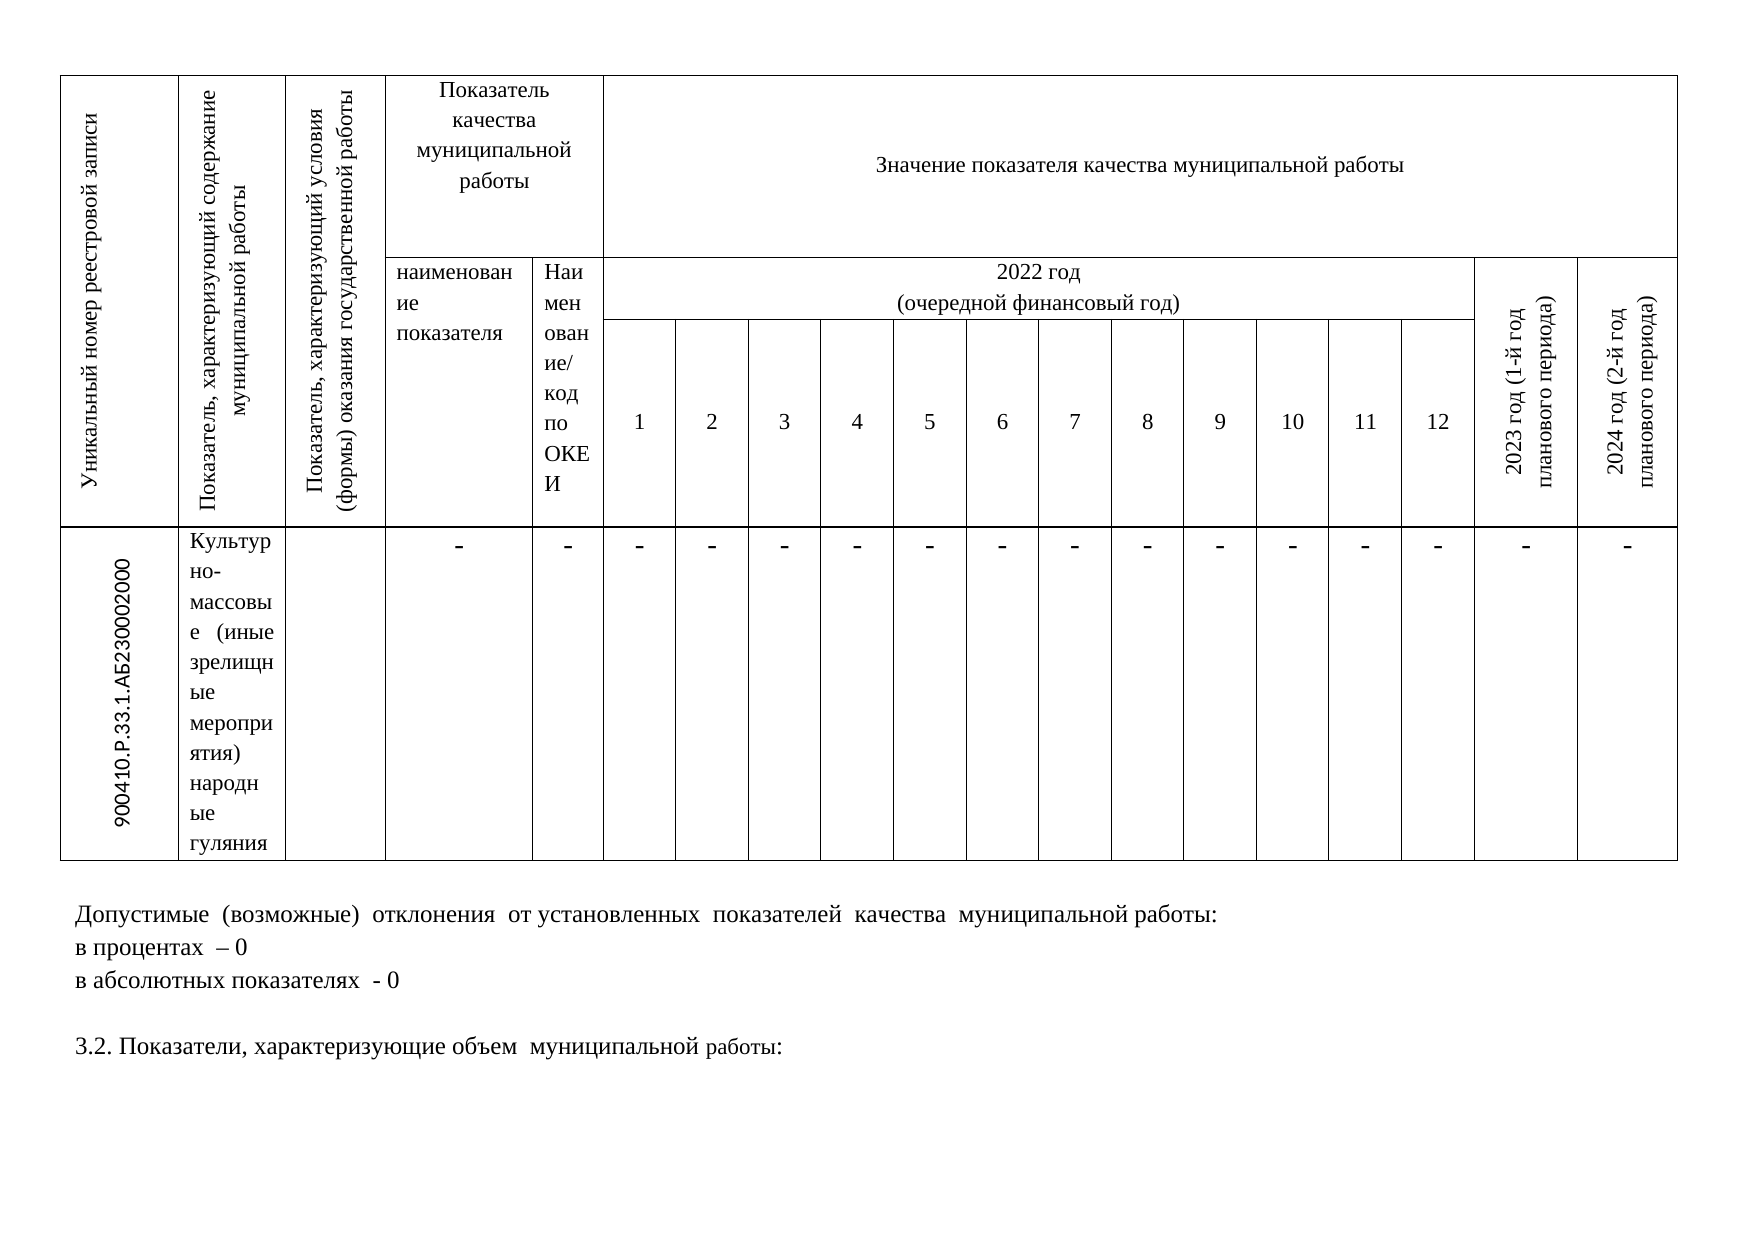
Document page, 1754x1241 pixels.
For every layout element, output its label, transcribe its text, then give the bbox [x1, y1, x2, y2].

table_cell - [1184, 528, 1256, 860]
table_cell 9 [1184, 320, 1256, 526]
table_cell - [1329, 528, 1401, 860]
table_cell - [533, 528, 603, 860]
table_header Показатель качества муниципальной работы [386, 76, 603, 257]
table_cell - [676, 528, 748, 860]
table_cell - [1402, 528, 1474, 860]
table_header Уникальный номер реестровой записи [61, 76, 178, 526]
table_header Значение показателя качества муниципальной работы [604, 76, 1677, 257]
table_cell - [1475, 528, 1577, 860]
table_cell 1 [604, 320, 675, 526]
table_cell - [1257, 528, 1328, 860]
table_cell - [821, 528, 893, 860]
table_cell 11 [1329, 320, 1401, 526]
table_cell Культурно-массовые (иные зрелищные мероприятия) народные гуляния [179, 528, 285, 860]
text в процентах – 0 [75, 932, 1679, 961]
table_cell - [1039, 528, 1111, 860]
text 3.2. Показатели, характеризующие объем муниципальной работы: [75, 1031, 1679, 1060]
text в абсолютных показателях - 0 [75, 965, 1679, 994]
table_cell - [749, 528, 820, 860]
table_cell 2022 год (очередной финансовый год) [604, 258, 1474, 319]
table_header Показатель, характеризующий условия (формы) оказания государственной работы [286, 76, 385, 526]
table_cell 6 [967, 320, 1038, 526]
text Допустимые (возможные) отклонения от установленных показателей качества муниципальной работы: [75, 899, 1679, 928]
table_cell - [967, 528, 1038, 860]
table_cell 900410.Р.33.1.АБ230002000 [61, 528, 178, 860]
table_cell - [894, 528, 966, 860]
table_cell 7 [1039, 320, 1111, 526]
table_cell 10 [1257, 320, 1328, 526]
table_header Показатель, характеризующий содержание муниципальной работы [179, 76, 285, 526]
table_cell наименование показателя [386, 258, 532, 526]
table_cell 8 [1112, 320, 1183, 526]
table_cell 4 [821, 320, 893, 526]
table_cell [286, 528, 385, 860]
table_cell 2023 год (1-й год планового периода) [1475, 258, 1577, 526]
table_cell - [1578, 528, 1677, 860]
table_cell 5 [894, 320, 966, 526]
table_cell 2024 год (2-й год планового периода) [1578, 258, 1677, 526]
table_cell Наименование/код по ОКЕИ [533, 258, 603, 526]
table_cell - [604, 528, 675, 860]
table_cell 12 [1402, 320, 1474, 526]
table_cell 2 [676, 320, 748, 526]
table_cell - [386, 528, 532, 860]
table_cell - [1112, 528, 1183, 860]
table_cell 3 [749, 320, 820, 526]
